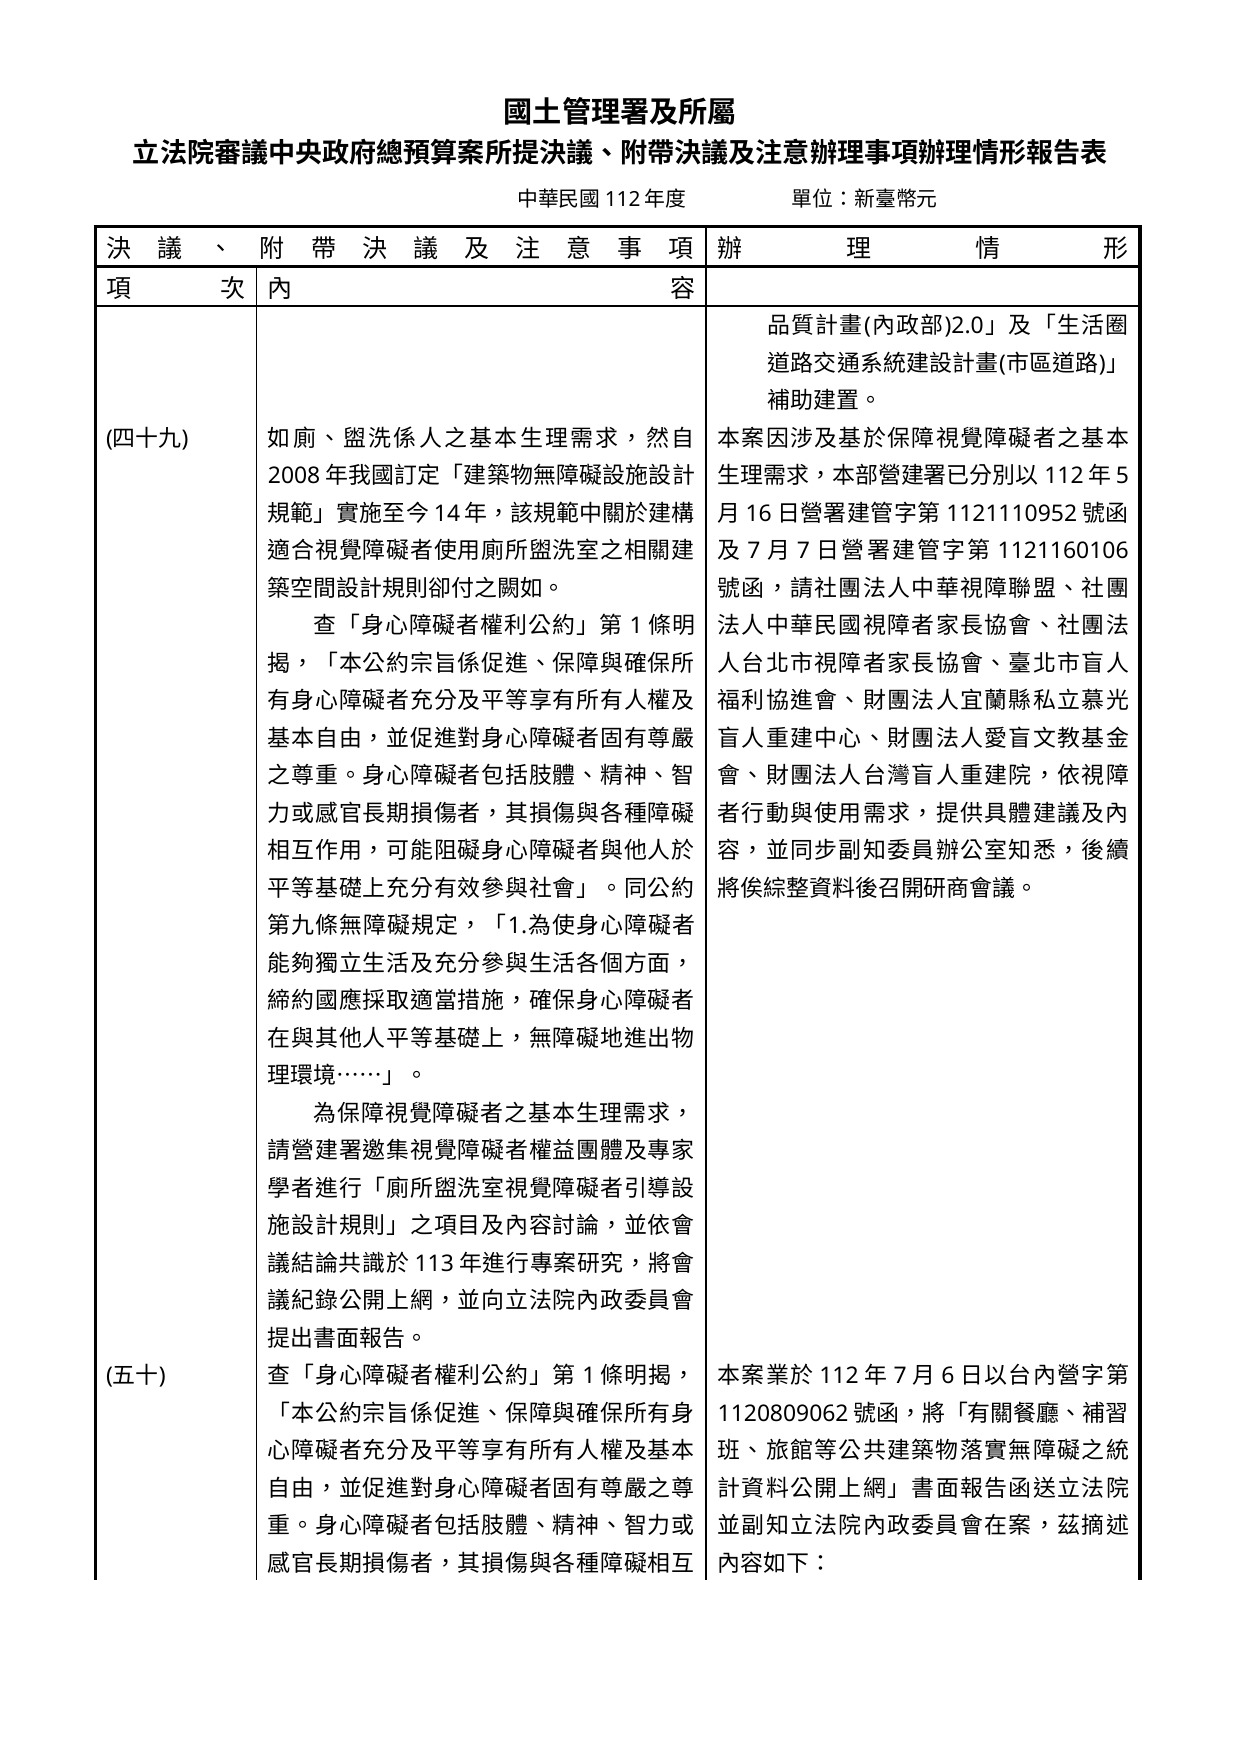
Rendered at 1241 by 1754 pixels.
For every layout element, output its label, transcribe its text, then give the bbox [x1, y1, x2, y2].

table_header 辦理情形 [707, 228, 1138, 265]
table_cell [707, 307, 1138, 417]
table_cell 項次 [97, 268, 256, 305]
table_header 決議、附帶決議及注意事項 [97, 228, 705, 265]
table_cell 本案因涉及基於保障視覺障礙者之基本生理需求，本部營建署已分別以112年5月16日營署建管字第1121110952號函及7月7日營署建管字第1121160106號函，請社團法人中華視障聯盟、社團法人中華民國視障者家長協會、社團法人台北市視障者家長協會、臺北市盲人福利協進會、財團法人宜蘭縣私立慕光盲人重建中心、財團法人愛盲文教基金會、財團法人台灣盲人重建院，依視障者行動與使用需求，提供具體建議及內容，並同步副知委員辦公室知悉，後續將俟綜整資料後召開研商會議。 [707, 418, 1138, 1355]
table_cell 如廁、盥洗係人之基本生理需求，然自2008年我國訂定「建築物無障礙設施設計規範」實施至今14年，該規範中關於建構適合視覺障礙者使用廁所盥洗室之相關建築空間設計規則卻付之闕如。 查「身心障礙者權利公約」第1條明揭，「本公約宗旨係促進、保障與確保所有身心障礙者充分及平等享有所有人權及基本自由，並促進對身心障礙者固有尊嚴之尊重。身心障礙者包括肢體、精神、智力或感官長期損傷者，其損傷與各種障礙相互作用，可能阻礙身心障礙者與他人於平等基礎上充分有效參與社會」。同公約第九條無障礙規定，「1.為使身心障礙者能夠獨立生活及充分參與生活各個方面，締約國應採取適當措施，確保身心障礙者在與其他人平等基礎上，無障礙地進出物理環境……」。 為保障視覺障礙者之基本生理需求，請營建署邀集視覺障礙者權益團體及專家學者進行「廁所盥洗室視覺障礙者引導設施設計規則」之項目及內容討論，並依會議結論共識於113年進行專案研究，將會議紀錄公開上網，並向立法院內政委員會提出書面報告。 [257, 418, 705, 1355]
table_cell [97, 418, 256, 1355]
table_cell 內容 [257, 268, 705, 305]
table_cell [97, 307, 256, 417]
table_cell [707, 1355, 1138, 1580]
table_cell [257, 1355, 705, 1580]
table_cell [97, 1355, 256, 1580]
table_cell [707, 268, 1138, 305]
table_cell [257, 307, 705, 417]
